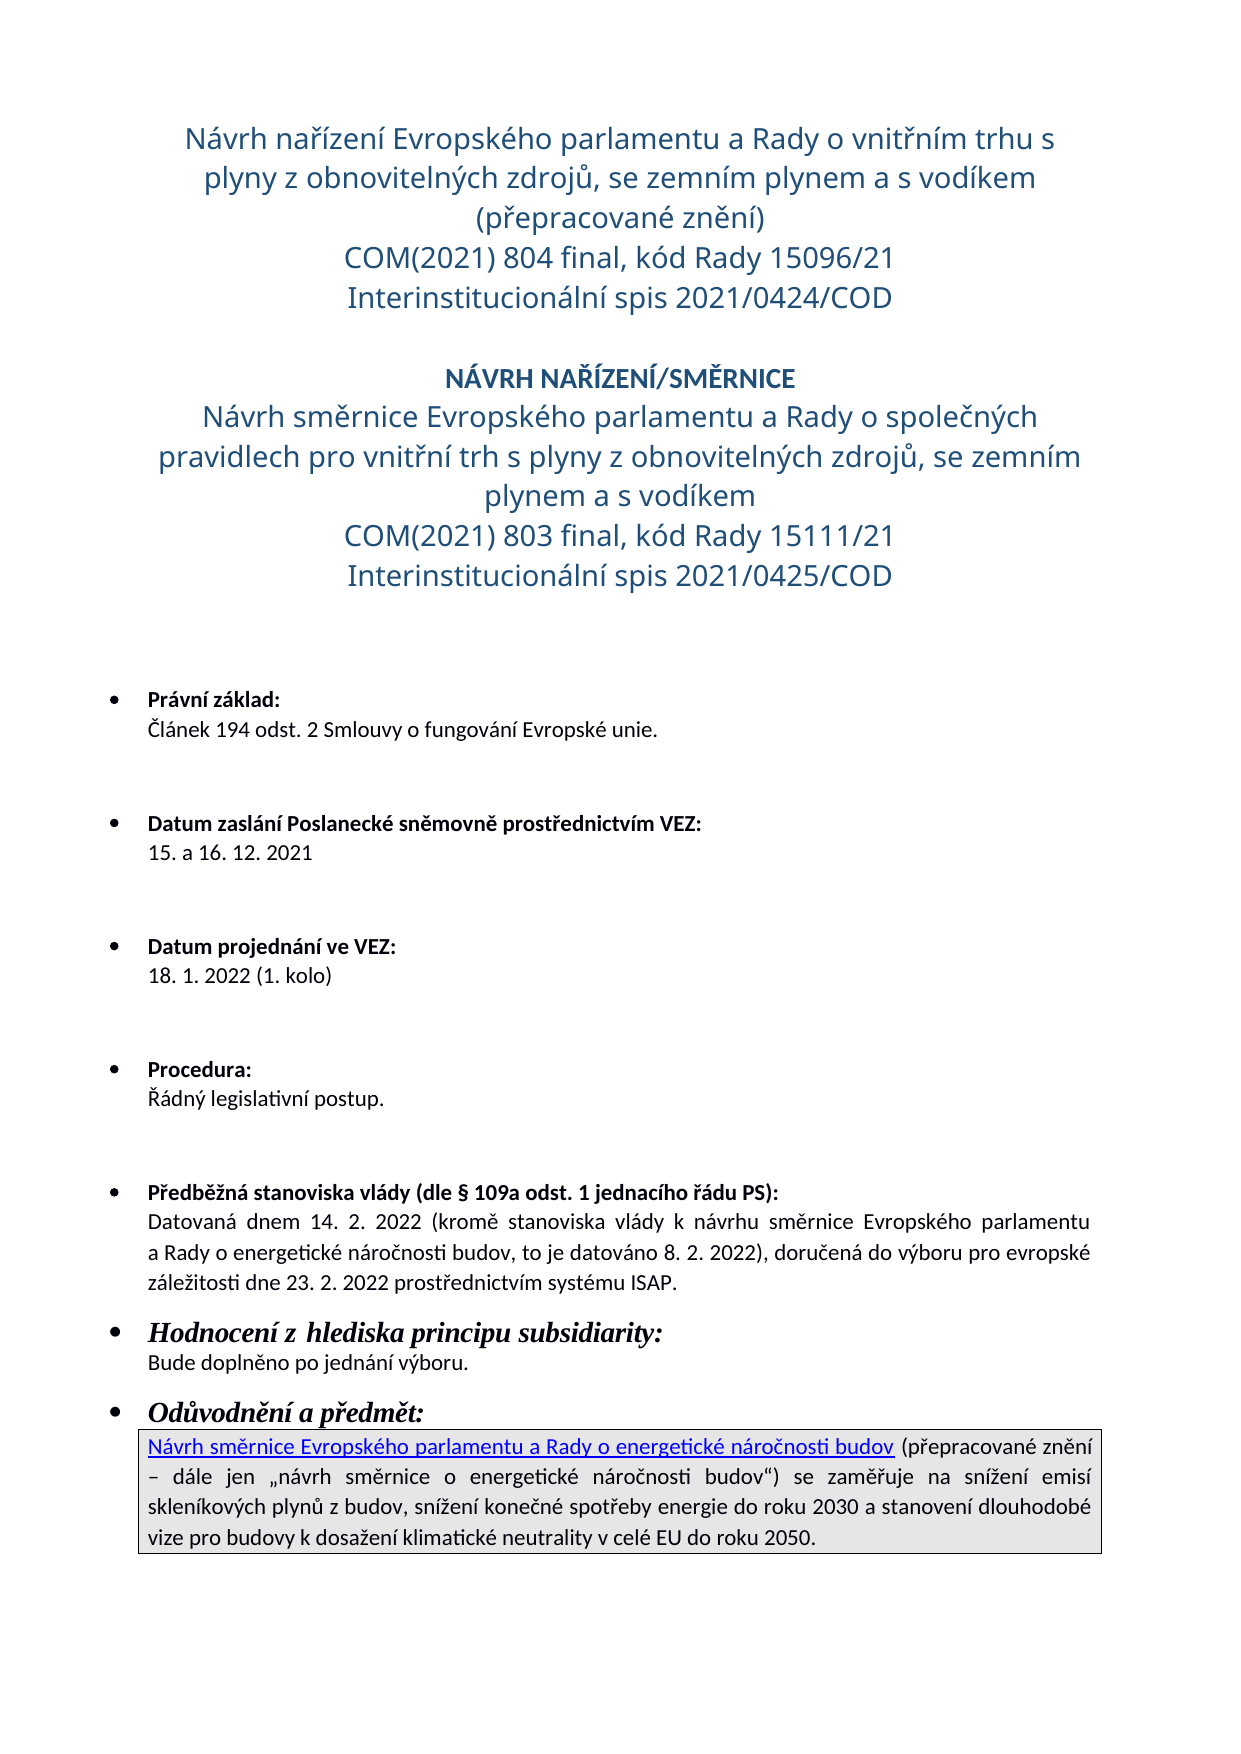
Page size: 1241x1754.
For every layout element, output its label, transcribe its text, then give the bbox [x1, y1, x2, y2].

subtitle Hodnocení z hlediska principu subsidiarity: [110, 1315, 1092, 1348]
text COM(2021) 803 final, kód Rady 15111/21 [148, 515, 1092, 555]
list Předběžná stanoviska vlády (dle § 109a odst. 1 jednacího řádu PS): [110, 1178, 1092, 1206]
text Řádný legislativní postup. [148, 1084, 1092, 1112]
text Návrh směrnice Evropského parlamentu a Rady o společných pravidlech pro vnitřní trh s plyny z obnovitelných zdrojů, se zemním plynem a s vodíkem [148, 396, 1092, 515]
list Datum zaslání Poslanecké sněmovně prostřednictvím VEZ: [110, 809, 1092, 837]
list Právní základ: [110, 686, 1092, 714]
text Datovaná dnem 14. 2. 2022 (kromě stanoviska vlády k návrhu směrnice Evropského parlamentu a Rady o energetické náročnosti budov, to je datováno 8. 2. 2022), doručená do výboru pro evropské záležitosti dne 23. 2. 2022 prostřednictvím systému ISAP. [148, 1207, 1092, 1296]
text Interinstitucionální spis 2021/0424/COD [148, 277, 1092, 317]
list Datum projednání ve VEZ: [110, 932, 1092, 960]
text Bude doplněno po jednání výboru. [148, 1348, 1092, 1376]
text Návrh směrnice Evropského parlamentu a Rady o energetické náročnosti budov (přepracované znění – dále jen „návrh směrnice o energetické náročnosti budov“) se zaměřuje na snížení emisí skleníkových plynů z budov, snížení konečné spotřeby energie do roku 2030 a stanovení dlouhodobé vize pro budovy k dosažení klimatické neutrality v celé EU do roku 2050. [139, 1430, 1101, 1553]
list Procedura: [110, 1055, 1092, 1083]
text Návrh nařízení Evropského parlamentu a Rady o vnitřním trhu s plyny z obnovitelných zdrojů, se zemním plynem a s vodíkem (přepracované znění) [148, 118, 1092, 237]
text NÁVRH NAŘÍZENÍ/SMĚRNICE [148, 361, 1092, 396]
text Článek 194 odst. 2 Smlouvy o fungování Evropské unie. [148, 715, 1092, 743]
text 15. a 16. 12. 2021 [148, 838, 1092, 866]
text COM(2021) 804 final, kód Rady 15096/21 [148, 237, 1092, 277]
subtitle Odůvodnění a předmět: [110, 1395, 1092, 1429]
text 18. 1. 2022 (1. kolo) [148, 961, 1092, 989]
text Interinstitucionální spis 2021/0425/COD [148, 555, 1092, 595]
